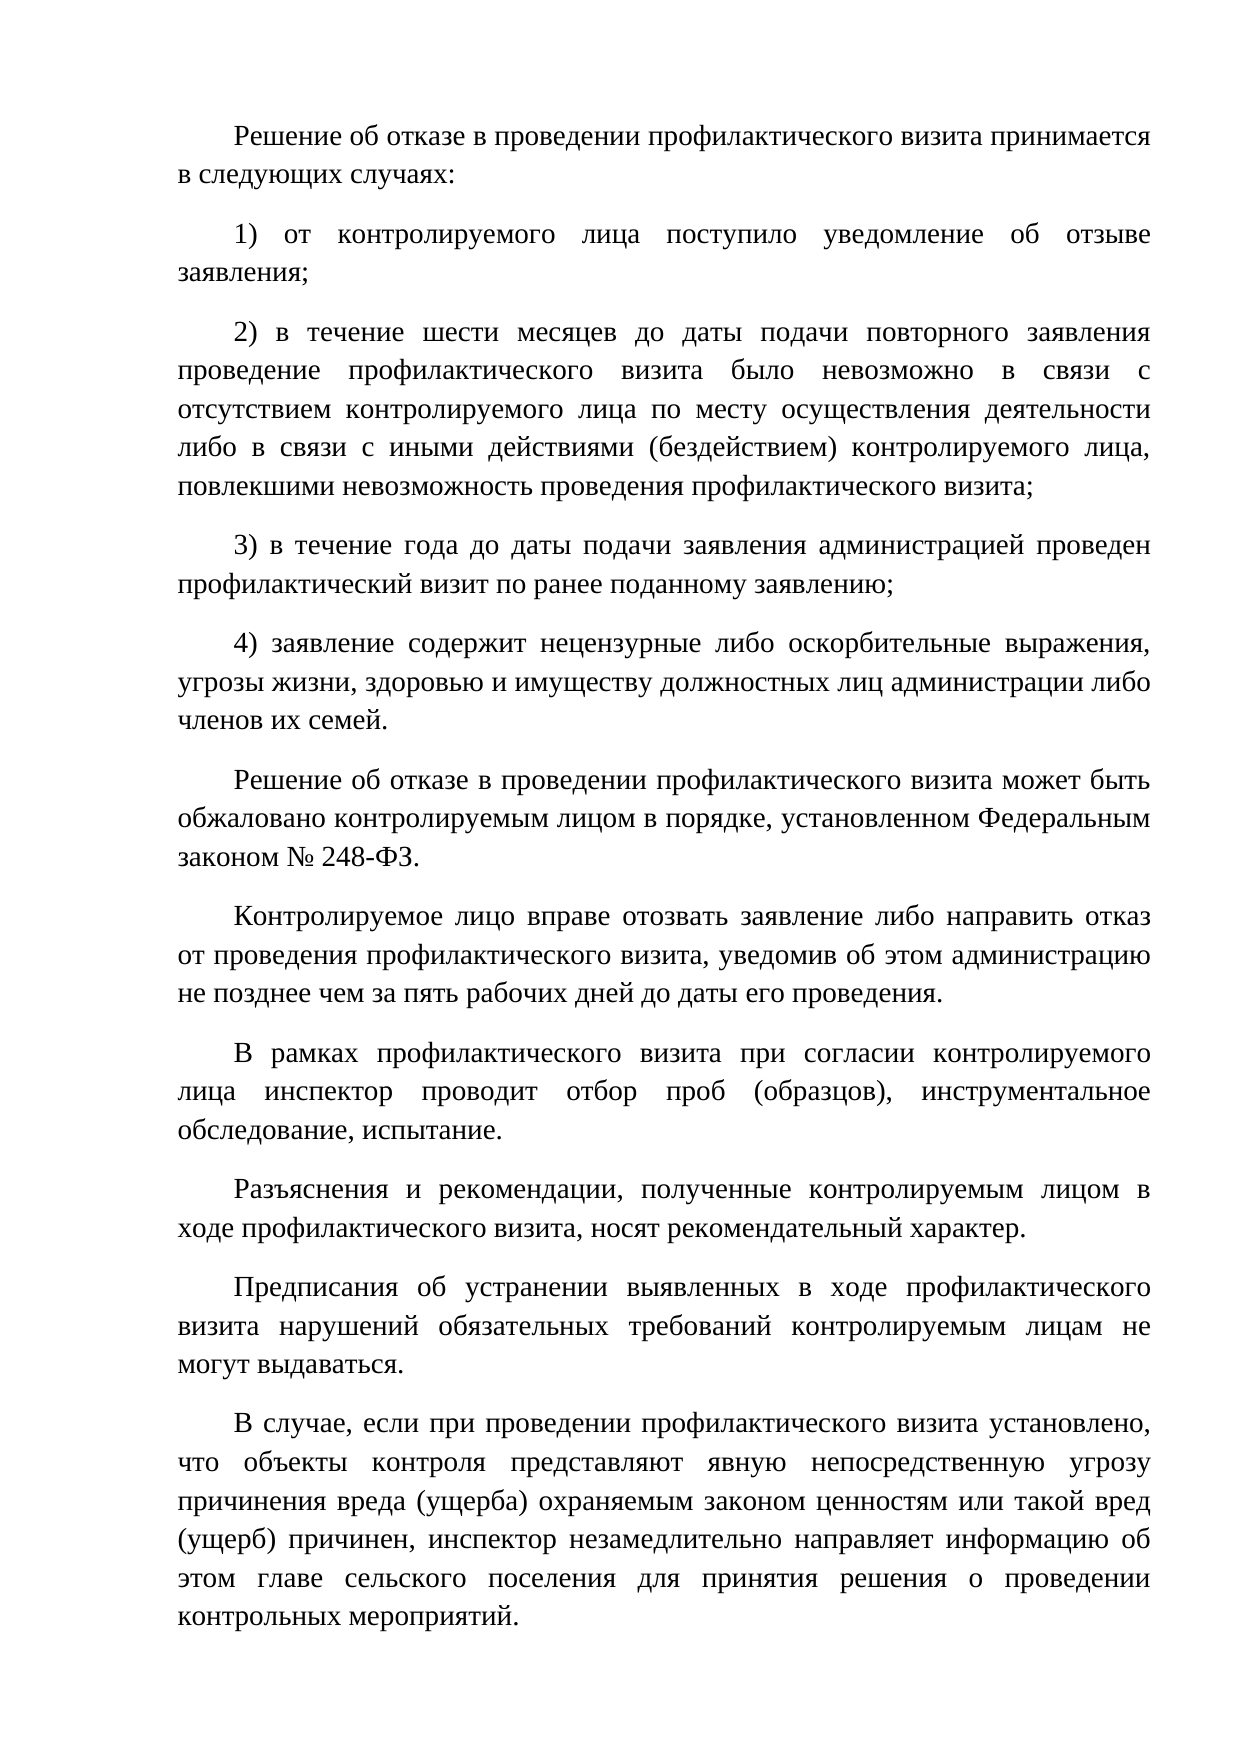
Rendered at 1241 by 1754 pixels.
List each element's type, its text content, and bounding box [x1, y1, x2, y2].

text 3) в течение года до даты подачи заявления администрацией проведен профилактический визит по ранее поданному заявлению; [177, 527, 1152, 599]
text 4) заявление содержит нецензурные либо оскорбительные выражения, угрозы жизни, здоровью и имуществу должностных лиц администрации либо членов их семей. [177, 625, 1152, 736]
text 1) от контролируемого лица поступило уведомление об отзыве заявления; [177, 216, 1152, 288]
text 2) в течение шести месяцев до даты подачи повторного заявления проведение профилактического визита было невозможно в связи с отсутствием контролируемого лица по месту осуществления деятельности либо в связи с иными действиями (бездействием) контролируемого лица, повлекшими невозможность проведения профилактического визита; [177, 314, 1152, 502]
text Решение об отказе в проведении профилактического визита принимается в следующих случаях: [177, 118, 1152, 190]
text Предписания об устранении выявленных в ходе профилактического визита нарушений обязательных требований контролируемым лицам не могут выдаваться. [177, 1269, 1152, 1380]
text Контролируемое лицо вправе отозвать заявление либо направить отказ от проведения профилактического визита, уведомив об этом администрацию не позднее чем за пять рабочих дней до даты его проведения. [177, 898, 1152, 1009]
text В рамках профилактического визита при согласии контролируемого лица инспектор проводит отбор проб (образцов), инструментальное обследование, испытание. [177, 1035, 1152, 1145]
text Решение об отказе в проведении профилактического визита может быть обжаловано контролируемым лицом в порядке, установленном Федеральным законом № 248-ФЗ. [177, 762, 1152, 872]
text В случае, если при проведении профилактического визита установлено, что объекты контроля представляют явную непосредственную угрозу причинения вреда (ущерба) охраняемым законом ценностям или такой вред (ущерб) причинен, инспектор незамедлительно направляет информацию об этом главе сельского поселения для принятия решения о проведении контрольных мероприятий. [177, 1406, 1152, 1632]
text Разъяснения и рекомендации, полученные контролируемым лицом в ходе профилактического визита, носят рекомендательный характер. [177, 1171, 1152, 1243]
